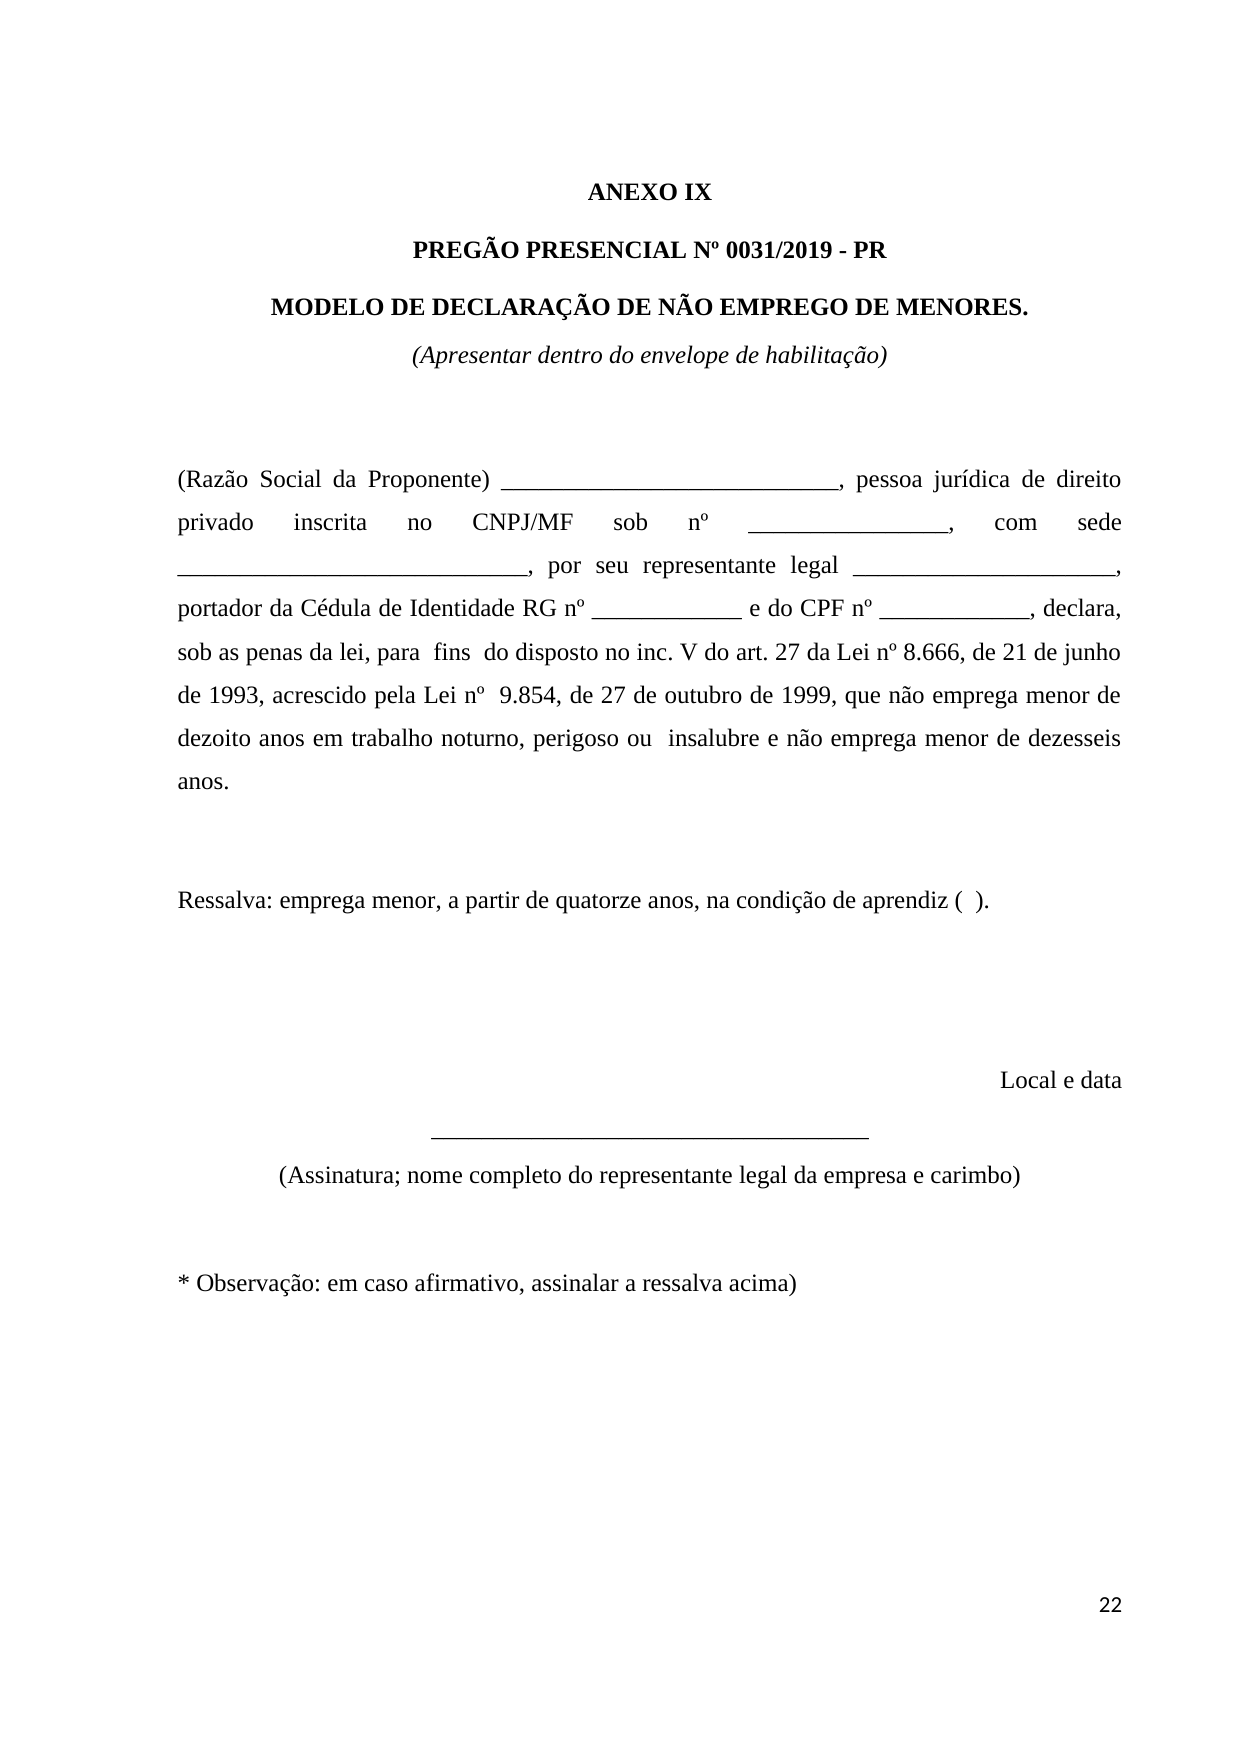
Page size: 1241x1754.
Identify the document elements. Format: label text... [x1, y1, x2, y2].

text Local e data [177, 1065, 1122, 1094]
text (Razão Social da Proponente) ___________________________, pessoa jurídica de direito privado inscrita no CNPJ/MF sob nº ________________, com sede ____________________________, por seu representante legal _____________________, portador da Cédula de Identidade RG nº ____________ e do CPF nº ____________, declara, sob as penas da lei, para fins do disposto no inc. V do art. 27 da Lei nº 8.666, de 21 de junho de 1993, acrescido pela Lei nº 9.854, de 27 de outubro de 1999, que não emprega menor de dezoito anos em trabalho noturno, perigoso ou insalubre e não emprega menor de dezesseis anos. [177, 464, 1122, 795]
text * Observação: em caso afirmativo, assinalar a ressalva acima) [177, 1268, 1122, 1297]
text Ressalva: emprega menor, a partir de quatorze anos, na condição de aprendiz ( ). [177, 886, 1122, 914]
text (Assinatura; nome completo do representante legal da empresa e carimbo) [177, 1160, 1122, 1189]
text (Apresentar dentro do envelope de habilitação) [177, 340, 1122, 369]
text PREGÃO PRESENCIAL Nº 0031/2019 - PR [177, 235, 1122, 263]
text ANEXO IX [177, 177, 1122, 206]
text MODELO DE DECLARAÇÃO DE NÃO EMPREGO DE MENORES. [177, 292, 1122, 321]
text ___________________________________ [177, 1113, 1122, 1141]
